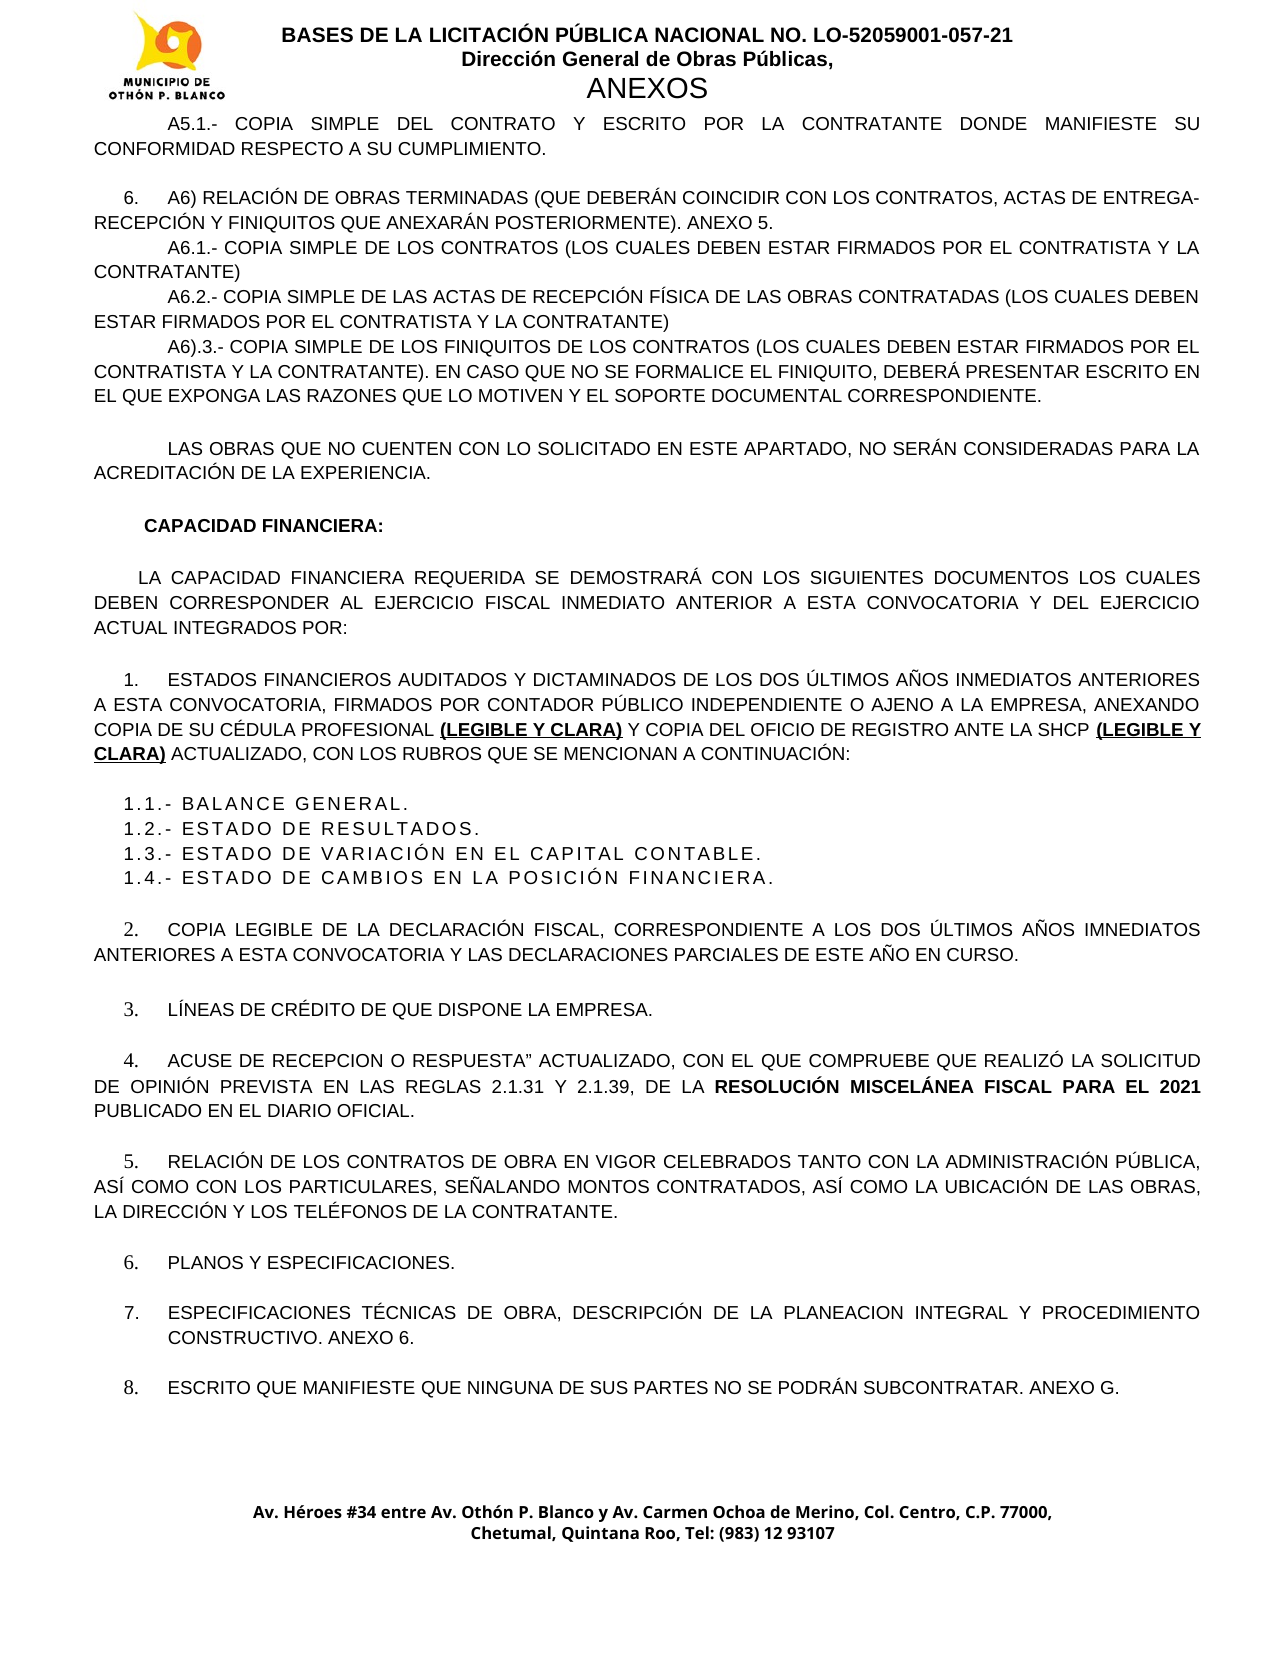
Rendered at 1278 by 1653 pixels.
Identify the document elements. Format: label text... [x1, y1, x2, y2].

list ESCRITO QUE MANIFIESTE QUE NINGUNA DE SUS PARTES NO SE PODRÁN SUBCONTRATAR. ANEXO G. [94, 1375, 1201, 1399]
list COPIA LEGIBLE DE LA DECLARACIÓN FISCAL, CORRESPONDIENTE A LOS DOS ÚLTIMOS AÑOS IMNEDIATOS ANTERIORES A ESTA CONVOCATORIA Y LAS DECLARACIONES PARCIALES DE ESTE AÑO EN CURSO. [94, 917, 1201, 966]
list ESTADOS FINANCIEROS AUDITADOS Y DICTAMINADOS DE LOS DOS ÚLTIMOS AÑOS INMEDIATOS ANTERIORES A ESTA CONVOCATORIA, FIRMADOS POR CONTADOR PÚBLICO INDEPENDIENTE O AJENO A LA EMPRESA, ANEXANDO COPIA DE SU CÉDULA PROFESIONAL (LEGIBLE Y CLARA) Y COPIA DEL OFICIO DE REGISTRO ANTE LA SHCP (LEGIBLE Y CLARA) ACTUALIZADO, CON LOS RUBROS QUE SE MENCIONAN A CONTINUACIÓN: [94, 669, 1201, 765]
list ESPECIFICACIONES TÉCNICAS DE OBRA, DESCRIPCIÓN DE LA PLANEACION INTEGRAL Y PROCEDIMIENTO CONSTRUCTIVO. ANEXO 6. [124, 1302, 1201, 1348]
text A6.2.- COPIA SIMPLE DE LAS ACTAS DE RECEPCIÓN FÍSICA DE LAS OBRAS CONTRATADAS (LOS CUALES DEBEN ESTAR FIRMADOS POR EL CONTRATISTA Y LA CONTRATANTE) [94, 286, 1201, 332]
text A6.1.- COPIA SIMPLE DE LOS CONTRATOS (LOS CUALES DEBEN ESTAR FIRMADOS POR EL CONTRATISTA Y LA CONTRATANTE) [94, 236, 1201, 283]
text A5.1.- COPIA SIMPLE DEL CONTRATO Y ESCRITO POR LA CONTRATANTE DONDE MANIFIESTE SU CONFORMIDAD RESPECTO A SU CUMPLIMIENTO. [94, 112, 1201, 159]
list 1.1.- BALANCE GENERAL. [94, 793, 1201, 814]
list 1.4.- ESTADO DE CAMBIOS EN LA POSICIÓN FINANCIERA. [94, 867, 1201, 889]
text A6).3.- COPIA SIMPLE DE LOS FINIQUITOS DE LOS CONTRATOS (LOS CUALES DEBEN ESTAR FIRMADOS POR EL CONTRATISTA Y LA CONTRATANTE). EN CASO QUE NO SE FORMALICE EL FINIQUITO, DEBERÁ PRESENTAR ESCRITO EN EL QUE EXPONGA LAS RAZONES QUE LO MOTIVEN Y EL SOPORTE DOCUMENTAL CORRESPONDIENTE. [94, 336, 1201, 407]
list ACUSE DE RECEPCION O RESPUESTA” ACTUALIZADO, CON EL QUE COMPRUEBE QUE REALIZÓ LA SOLICITUD DE OPINIÓN PREVISTA EN LAS REGLAS 2.1.31 Y 2.1.39, DE LA RESOLUCIÓN MISCELÁNEA FISCAL PARA EL 2021 PUBLICADO EN EL DIARIO OFICIAL. [94, 1048, 1201, 1122]
text CAPACIDAD FINANCIERA: [94, 514, 1201, 536]
text LAS OBRAS QUE NO CUENTEN CON LO SOLICITADO EN ESTE APARTADO, NO SERÁN CONSIDERADAS PARA LA ACREDITACIÓN DE LA EXPERIENCIA. [94, 437, 1201, 484]
picture [104, 0, 237, 112]
text 6. A6) RELACIÓN DE OBRAS TERMINADAS (QUE DEBERÁN COINCIDIR CON LOS CONTRATOS, ACTAS DE ENTREGA-RECEPCIÓN Y FINIQUITOS QUE ANEXARÁN POSTERIORMENTE). ANEXO 5. [94, 187, 1201, 233]
list 1.2.- ESTADO DE RESULTADOS. [94, 818, 1201, 839]
list LÍNEAS DE CRÉDITO DE QUE DISPONE LA EMPRESA. [94, 996, 1201, 1021]
text LA CAPACIDAD FINANCIERA REQUERIDA SE DEMOSTRARÁ CON LOS SIGUIENTES DOCUMENTOS LOS CUALES DEBEN CORRESPONDER AL EJERCICIO FISCAL INMEDIATO ANTERIOR A ESTA CONVOCATORIA Y DEL EJERCICIO ACTUAL INTEGRADOS POR: [94, 567, 1201, 638]
list 1.3.- ESTADO DE VARIACIÓN EN EL CAPITAL CONTABLE. [94, 842, 1201, 864]
list PLANOS Y ESPECIFICACIONES. [94, 1250, 1201, 1274]
list RELACIÓN DE LOS CONTRATOS DE OBRA EN VIGOR CELEBRADOS TANTO CON LA ADMINISTRACIÓN PÚBLICA, ASÍ COMO CON LOS PARTICULARES, SEÑALANDO MONTOS CONTRATADOS, ASÍ COMO LA UBICACIÓN DE LAS OBRAS, LA DIRECCIÓN Y LOS TELÉFONOS DE LA CONTRATANTE. [94, 1149, 1201, 1223]
